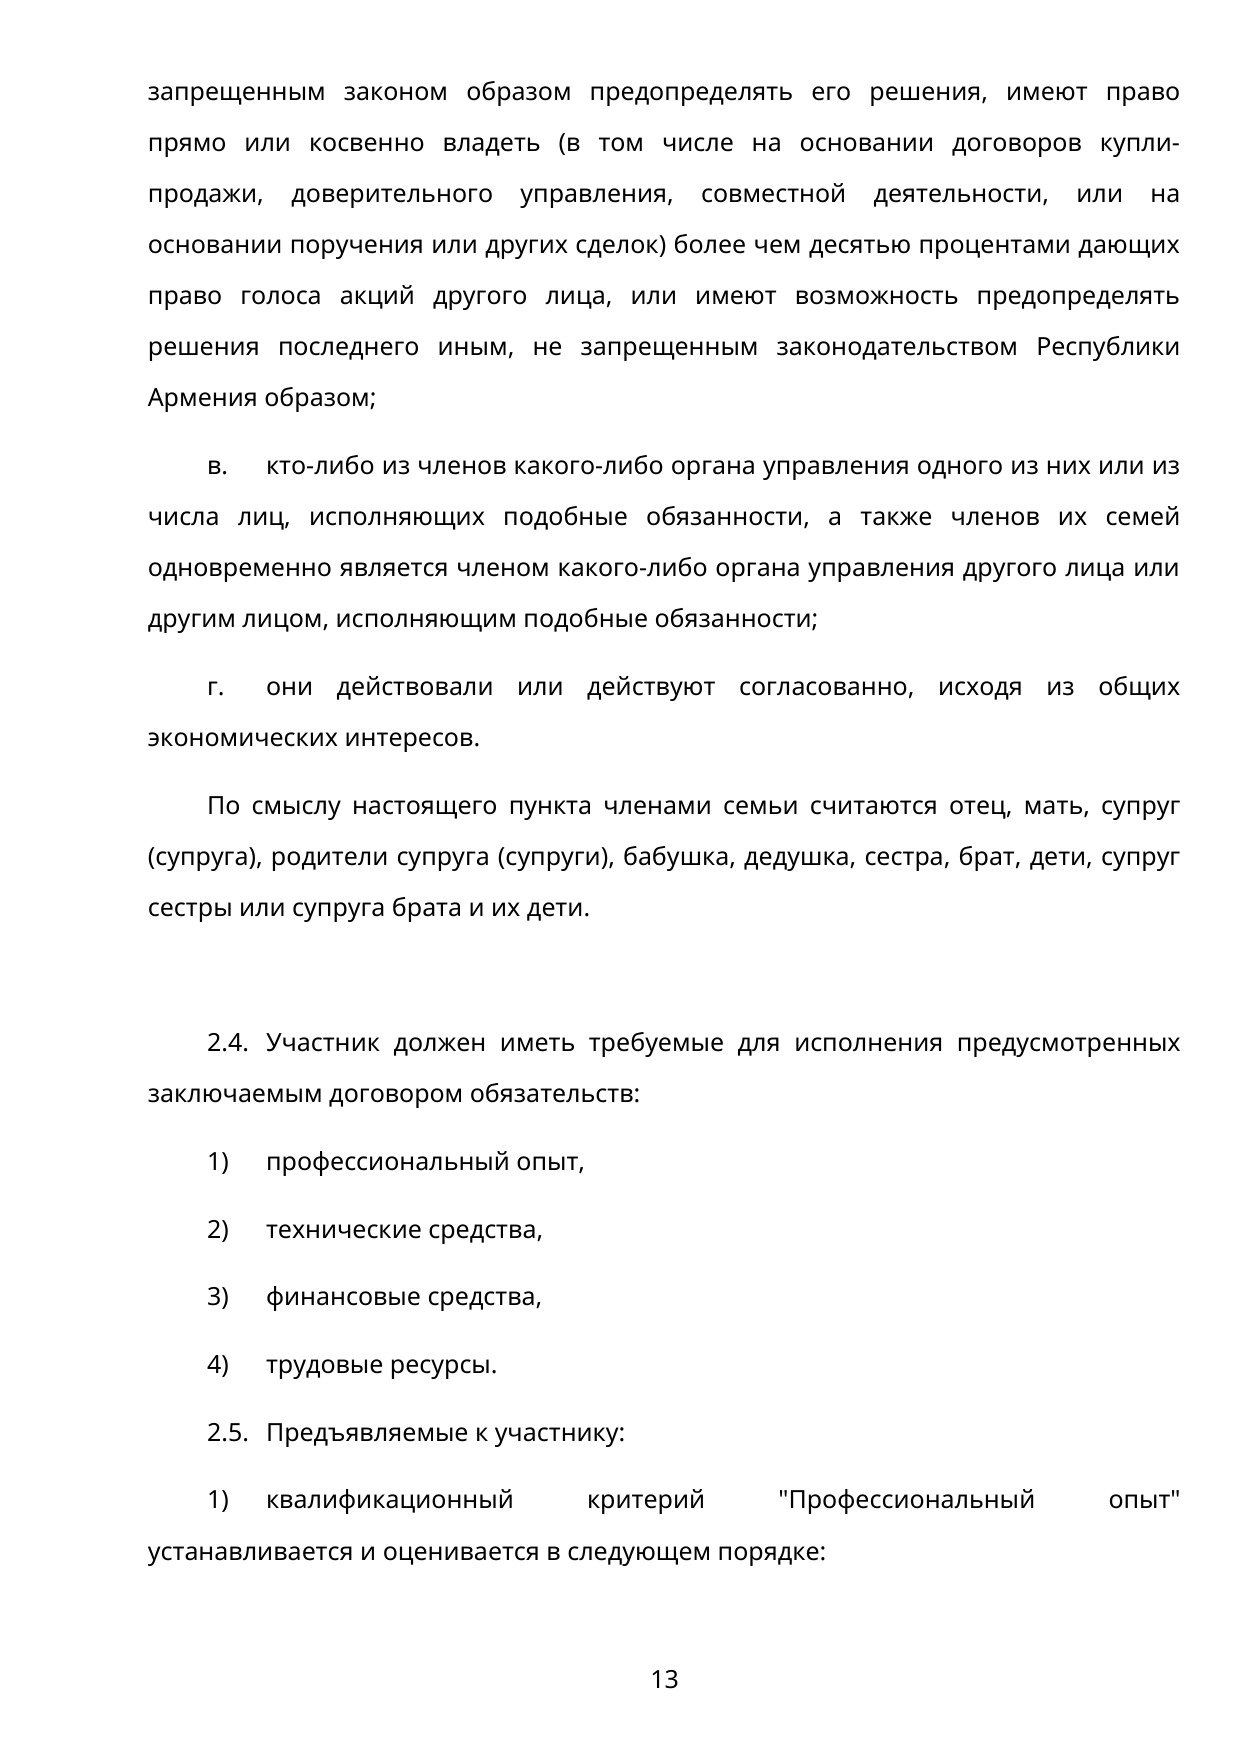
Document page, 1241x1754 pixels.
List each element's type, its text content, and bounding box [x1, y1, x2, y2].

text 2.4. Участник должен иметь требуемые для исполнения предусмотренных заключаемым договором обязательств: [148, 1025, 1181, 1110]
text 1) профессиональный опыт, [148, 1144, 1181, 1178]
text 4) трудовые ресурсы. [148, 1347, 1181, 1381]
text 2) технические средства, [148, 1211, 1181, 1245]
text в. кто-либо из членов какого-либо органа управления одного из них или из числа лиц, исполняющих подобные обязанности, а также членов их семей одновременно является членом какого-либо органа управления другого лица или другим лицом, исполняющим подобные обязанности; [148, 448, 1181, 635]
text 3) финансовые средства, [148, 1279, 1181, 1313]
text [148, 74, 1181, 414]
text г. они действовали или действуют согласованно, исходя из общих экономических интересов. [148, 669, 1181, 754]
text По смыслу настоящего пункта членами семьи считаются отец, мать, супруг (супруга), родители супруга (супруги), бабушка, дедушка, сестра, брат, дети, супруг сестры или супруга брата и их дети. [148, 787, 1181, 923]
text 2.5. Предъявляемые к участнику: [148, 1414, 1181, 1448]
text 1) квалификационный критерий "Профессиональный опыт" устанавливается и оценивается в следующем порядке: [148, 1482, 1181, 1567]
